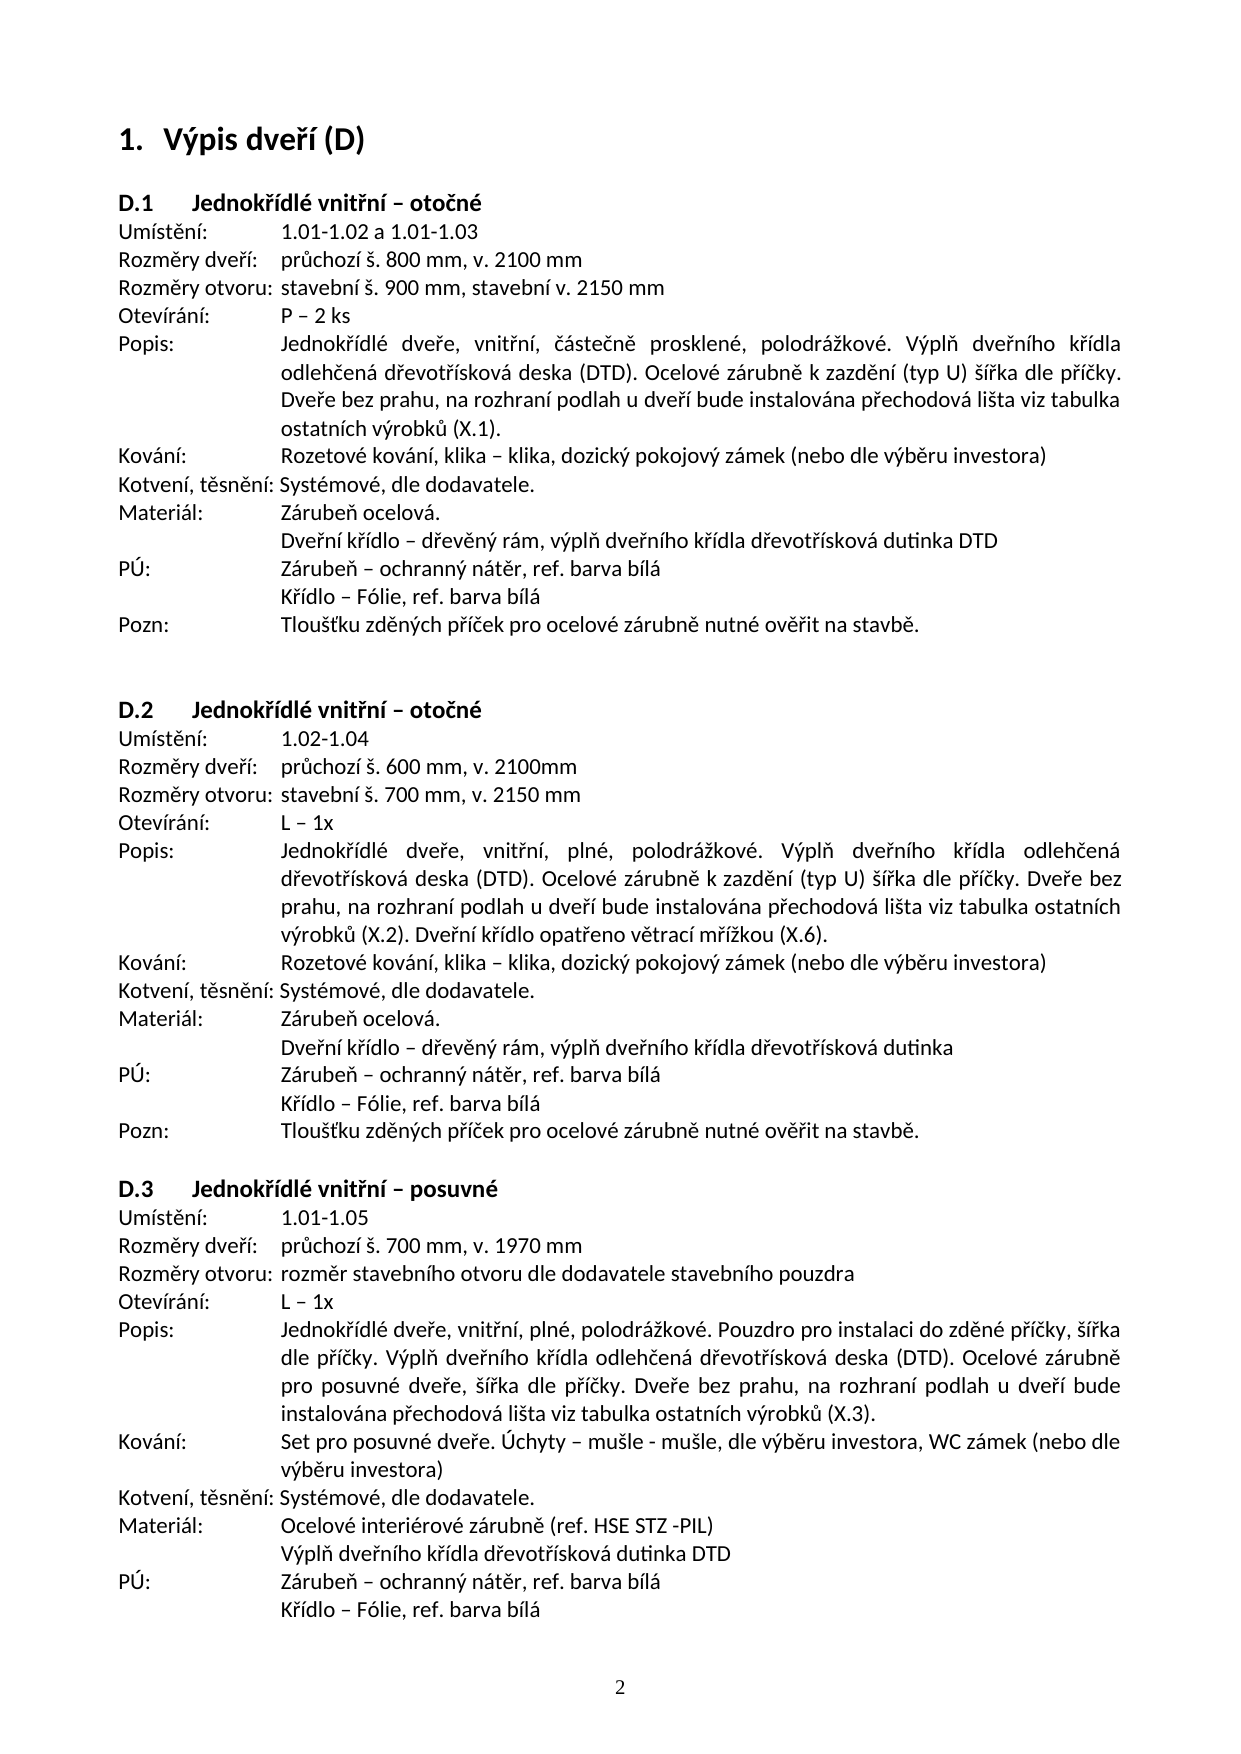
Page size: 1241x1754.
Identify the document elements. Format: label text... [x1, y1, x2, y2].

text Popis: Jednokřídlé dveře, vnitřní, částečně prosklené, polodrážkové. Výplň dveřního křídla odlehčená dřevotřísková deska (DTD). Ocelové zárubně k zazdění (typ U) šířka dle příčky. Dveře bez prahu, na rozhraní podlah u dveří bude instalována přechodová lišta viz tabulka ostatních výrobků (X.1). [118, 329, 1122, 442]
text Kování: Rozetové kování, klika – klika, dozický pokojový zámek (nebo dle výběru investora) [118, 442, 1122, 470]
text Otevírání: P – 2 ks [118, 302, 1122, 329]
text Rozměry dveří: průchozí š. 600 mm, v. 2100mm [118, 752, 1122, 780]
text Popis: Jednokřídlé dveře, vnitřní, plné, polodrážkové. Výplň dveřního křídla odlehčená dřevotřísková deska (DTD). Ocelové zárubně k zazdění (typ U) šířka dle příčky. Dveře bez prahu, na rozhraní podlah u dveří bude instalována přechodová lišta viz tabulka ostatních výrobků (X.2). Dveřní křídlo opatřeno větrací mřížkou (X.6). [118, 836, 1122, 948]
text Kotvení, těsnění: Systémové, dle dodavatele. [118, 470, 1122, 498]
text Kování: Set pro posuvné dveře. Úchyty – mušle - mušle, dle výběru investora, WC zámek (nebo dle výběru investora) [118, 1427, 1122, 1483]
text Pozn: Tloušťku zděných příček pro ocelové zárubně nutné ověřit na stavbě. [118, 1117, 1122, 1145]
text Umístění: 1.01-1.05 [118, 1203, 1122, 1231]
text Rozměry otvoru: rozměr stavebního otvoru dle dodavatele stavebního pouzdra [118, 1259, 1122, 1287]
text Popis: Jednokřídlé dveře, vnitřní, plné, polodrážkové. Pouzdro pro instalaci do zděné příčky, šířka dle příčky. Výplň dveřního křídla odlehčená dřevotřísková deska (DTD). Ocelové zárubně pro posuvné dveře, šířka dle příčky. Dveře bez prahu, na rozhraní podlah u dveří bude instalována přechodová lišta viz tabulka ostatních výrobků (X.3). [118, 1315, 1122, 1427]
subtitle D.3 Jednokřídlé vnitřní – posuvné [118, 1173, 1122, 1203]
text Křídlo – Fólie, ref. barva bílá [118, 1596, 1122, 1623]
text Umístění: 1.01-1.02 a 1.01-1.03 [118, 217, 1122, 246]
text Výplň dveřního křídla dřevotřísková dutinka DTD [118, 1539, 1122, 1567]
text Dveřní křídlo – dřevěný rám, výplň dveřního křídla dřevotřísková dutinka [118, 1033, 1122, 1061]
text Materiál: Ocelové interiérové zárubně (ref. HSE STZ -PIL) [118, 1511, 1122, 1539]
text Otevírání: L – 1x [118, 808, 1122, 836]
text Rozměry otvoru: stavební š. 700 mm, v. 2150 mm [118, 780, 1122, 808]
text Rozměry otvoru: stavební š. 900 mm, stavební v. 2150 mm [118, 273, 1122, 302]
text Dveřní křídlo – dřevěný rám, výplň dveřního křídla dřevotřísková dutinka DTD [118, 526, 1122, 554]
text Materiál: Zárubeň ocelová. [118, 1004, 1122, 1033]
text Materiál: Zárubeň ocelová. [118, 498, 1122, 526]
text Pozn: Tloušťku zděných příček pro ocelové zárubně nutné ověřit na stavbě. [118, 610, 1122, 638]
text PÚ: Zárubeň – ochranný nátěr, ref. barva bílá [118, 554, 1122, 582]
text PÚ: Zárubeň – ochranný nátěr, ref. barva bílá [118, 1061, 1122, 1089]
subtitle D.1 Jednokřídlé vnitřní – otočné [118, 187, 1122, 217]
subtitle Výpis dveří (D) [118, 118, 1122, 159]
text Rozměry dveří: průchozí š. 700 mm, v. 1970 mm [118, 1231, 1122, 1259]
text Rozměry dveří: průchozí š. 800 mm, v. 2100 mm [118, 246, 1122, 273]
text Kování: Rozetové kování, klika – klika, dozický pokojový zámek (nebo dle výběru investora) [118, 948, 1122, 977]
text Kotvení, těsnění: Systémové, dle dodavatele. [118, 977, 1122, 1004]
subtitle D.2 Jednokřídlé vnitřní – otočné [118, 694, 1122, 724]
text Umístění: 1.02-1.04 [118, 724, 1122, 752]
text PÚ: Zárubeň – ochranný nátěr, ref. barva bílá [118, 1567, 1122, 1596]
text Křídlo – Fólie, ref. barva bílá [118, 1089, 1122, 1117]
text Otevírání: L – 1x [118, 1287, 1122, 1315]
text Kotvení, těsnění: Systémové, dle dodavatele. [118, 1483, 1122, 1511]
text Křídlo – Fólie, ref. barva bílá [118, 582, 1122, 610]
